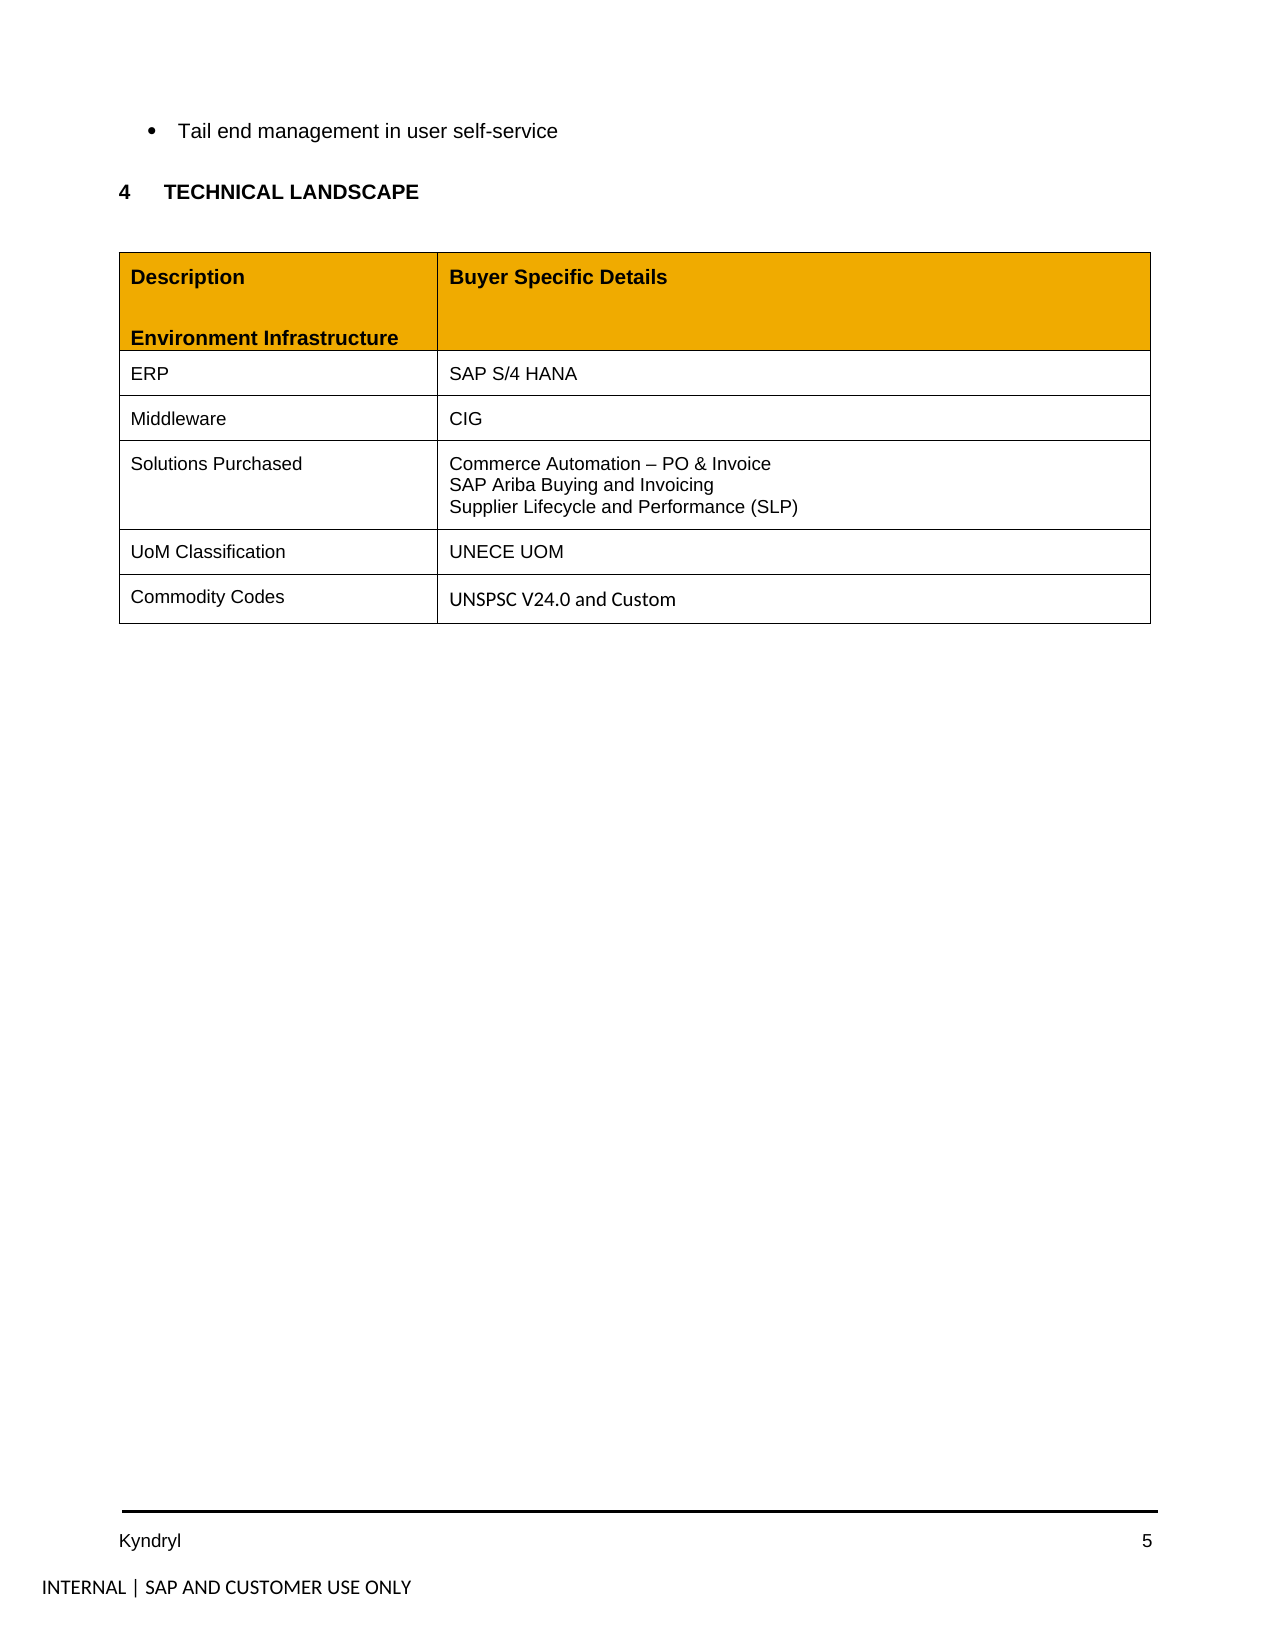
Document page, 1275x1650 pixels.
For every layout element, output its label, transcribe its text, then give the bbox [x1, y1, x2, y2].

table_cell UNSPSC V24.0 and Custom [438, 575, 1150, 623]
subtitle Technical Landscape [118, 180, 1156, 204]
table_cell ERP [120, 351, 437, 395]
table_cell CIG [438, 396, 1150, 440]
table_cell UoM Classification [120, 530, 437, 574]
table_header Buyer Specific Details [438, 253, 1150, 350]
table_cell UNECE UOM [438, 530, 1150, 574]
table_cell Commodity Codes [120, 575, 437, 623]
table_cell SAP S/4 HANA [438, 351, 1150, 395]
text Tail end management in user self-service [148, 118, 1156, 143]
table_cell Commerce Automation – PO & Invoice SAP Ariba Buying and Invoicing Supplier Lifecycle and Performance (SLP) [438, 441, 1150, 529]
table_cell Solutions Purchased [120, 441, 437, 529]
table_header Description Environment Infrastructure [120, 253, 437, 350]
table_cell Middleware [120, 396, 437, 440]
